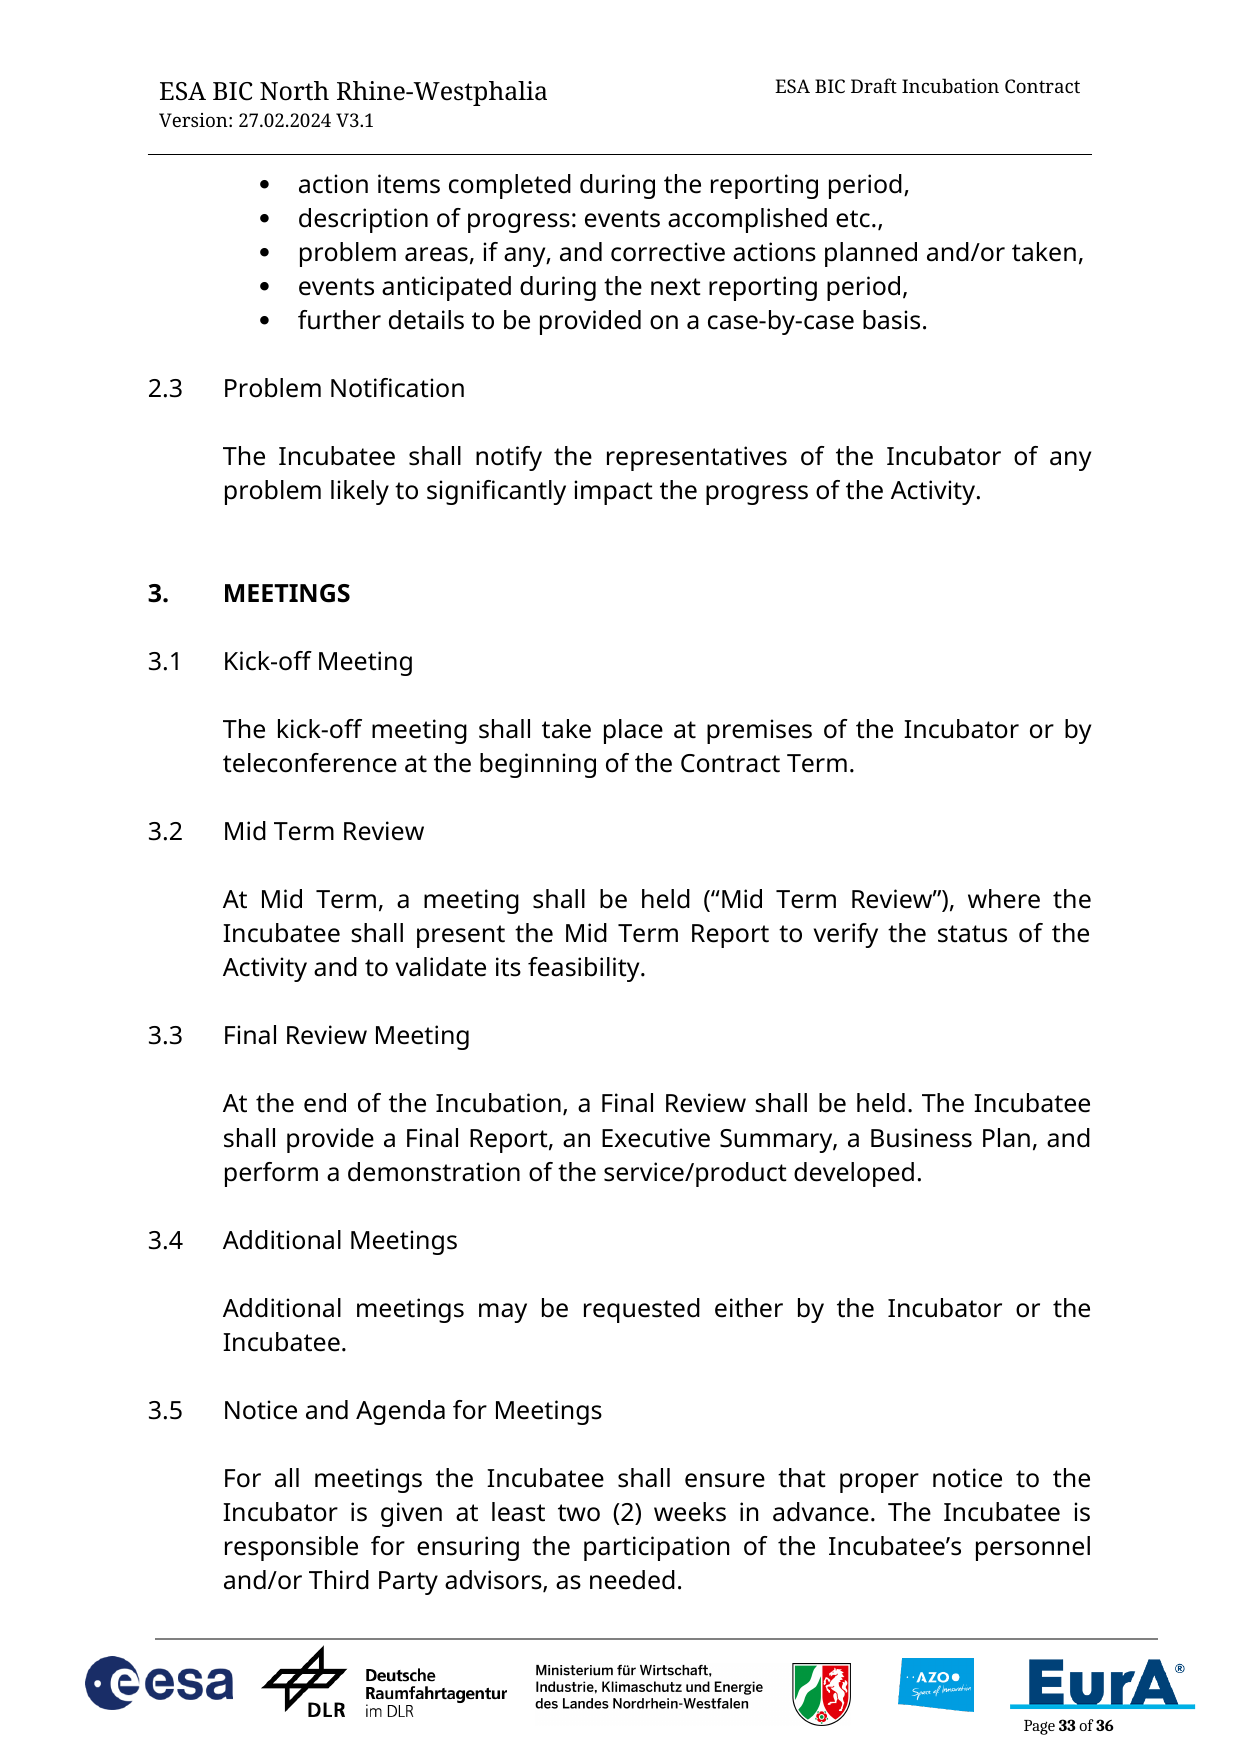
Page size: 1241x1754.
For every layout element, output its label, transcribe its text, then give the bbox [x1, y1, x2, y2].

text The Incubatee shall notify the representatives of the Incubator of any problem likely to significantly impact the progress of the Activity. [223, 439, 1093, 507]
picture [85, 1656, 233, 1710]
list further details to be provided on a case-by-case basis. [260, 303, 1093, 337]
text 3.2 Mid Term Review [148, 814, 1093, 848]
text For all meetings the Incubatee shall ensure that proper notice to the Incubator is given at least two (2) weeks in advance. The Incubatee is responsible for ensuring the participation of the Incubatee’s personnel and/or Third Party advisors, as needed. [223, 1461, 1093, 1597]
picture [898, 1705, 959, 1712]
text 3.1 Kick-off Meeting [148, 643, 1093, 677]
picture [535, 1663, 851, 1726]
text 3.3 Final Review Meeting [148, 1018, 1093, 1052]
list description of progress: events accomplished etc., [260, 201, 1093, 234]
picture [261, 1645, 507, 1717]
text 3. MEETINGS [148, 575, 1093, 609]
list problem areas, if any, and corrective actions planned and/or taken, [260, 234, 1093, 269]
picture [1008, 1658, 1196, 1709]
text At the end of the Incubation, a Final Review shall be held. The Incubatee shall provide a Final Report, an Executive Summary, a Business Plan, and perform a demonstration of the service/product developed. [223, 1086, 1093, 1188]
text 3.5 Notice and Agenda for Meetings [148, 1393, 1093, 1427]
text Additional meetings may be requested either by the Incubator or the Incubatee. [223, 1291, 1093, 1359]
text At Mid Term, a meeting shall be held (“Mid Term Review”), where the Incubatee shall present the Mid Term Report to verify the status of the Activity and to validate its feasibility. [223, 882, 1093, 984]
list events anticipated during the next reporting period, [260, 269, 1093, 303]
picture [920, 1673, 925, 1681]
list action items completed during the reporting period, [260, 166, 1093, 201]
text 3.4 Additional Meetings [148, 1222, 1093, 1256]
list Problem Notification [148, 371, 1093, 405]
text The kick-off meeting shall take place at premises of the Incubator or by teleconference at the beginning of the Contract Term. [223, 711, 1093, 779]
